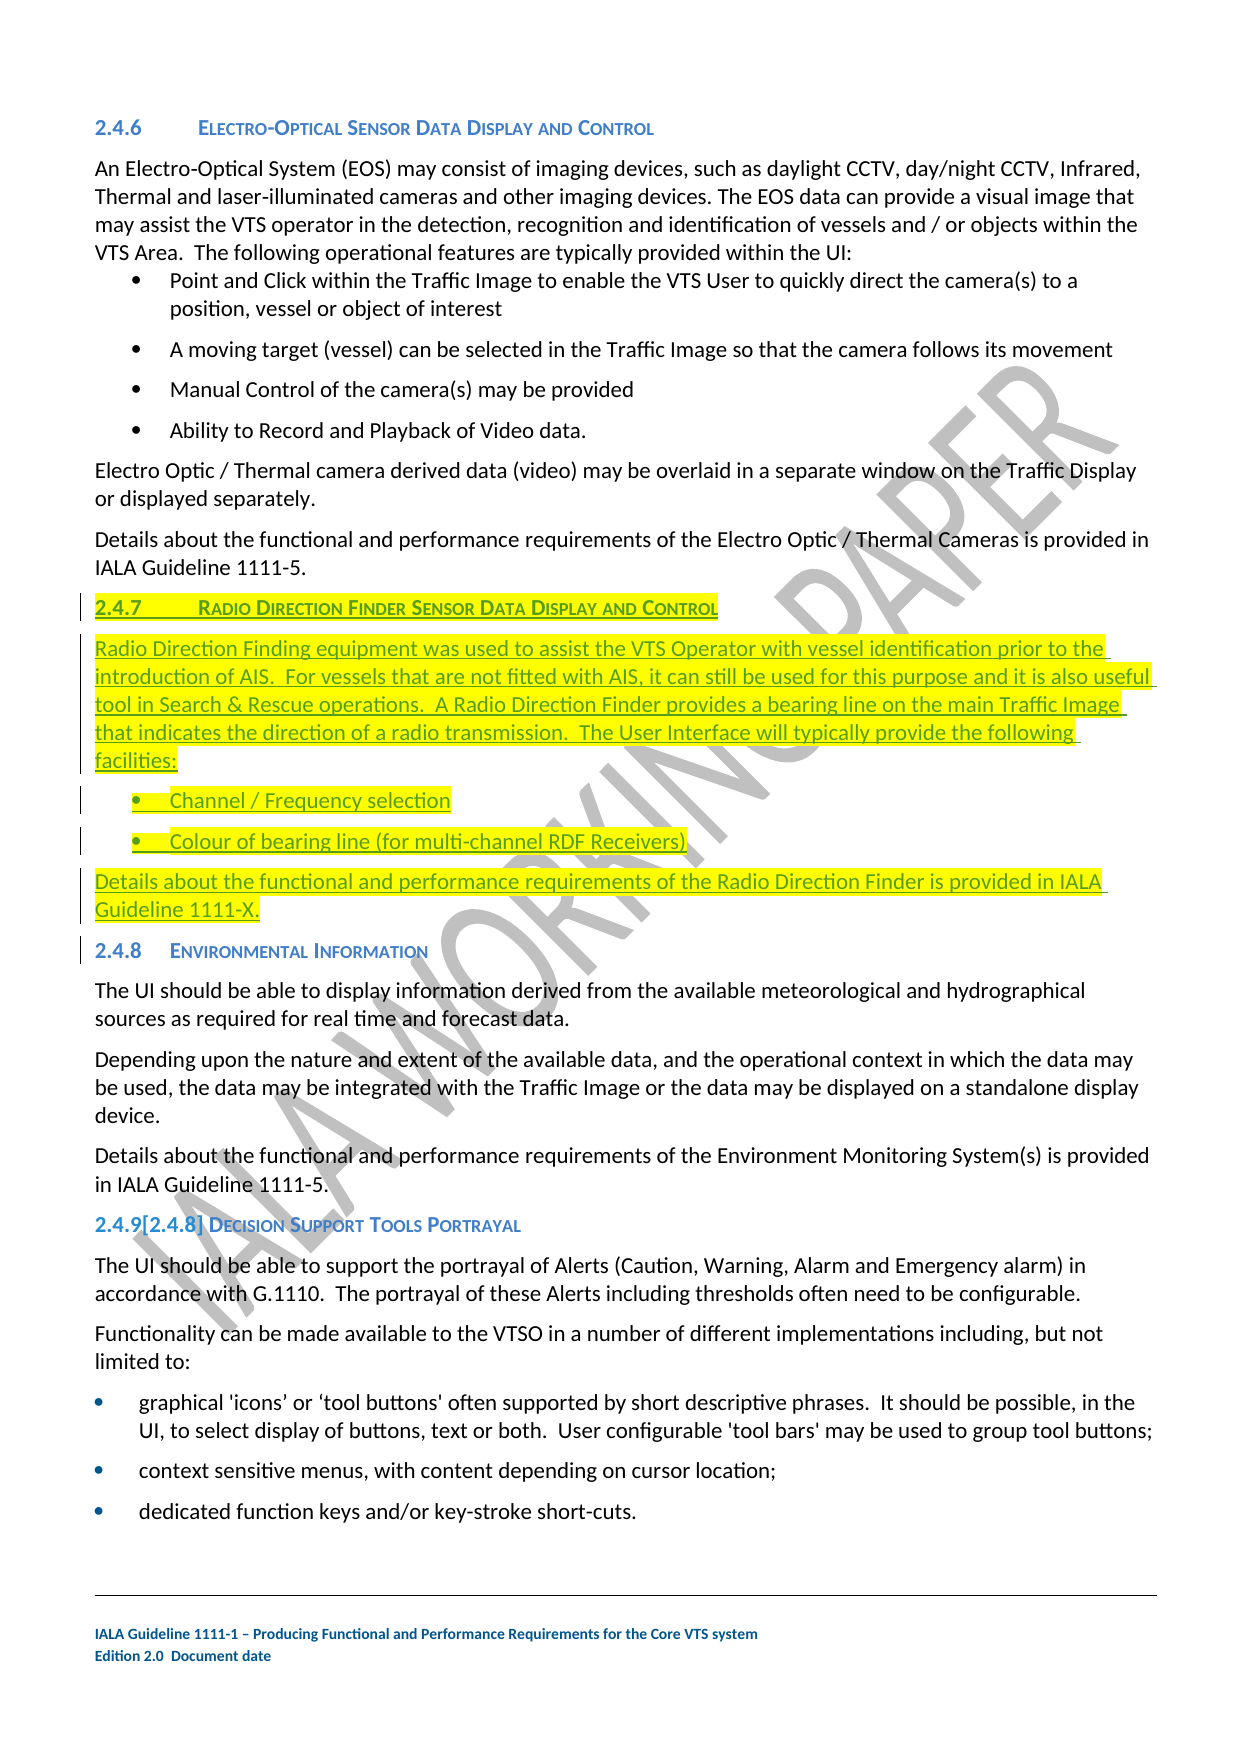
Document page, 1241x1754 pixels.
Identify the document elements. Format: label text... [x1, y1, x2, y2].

text graphical 'icons’ or ‘tool buttons' often supported by short descriptive phrases. It should be possible, in the UI, to select display of buttons, text or both. User configurable 'tool bars' may be used to group tool buttons; [94, 1388, 1157, 1444]
text The UI should be able to display information derived from the available meteorological and hydrographical sources as required for real time and forecast data. [94, 977, 1157, 1033]
text Details about the functional and performance requirements of the Electro Optic / Thermal Cameras is provided in IALA Guideline 1111-5. [94, 525, 1157, 581]
list Manual Control of the camera(s) may be provided [132, 375, 1157, 403]
list Ability to Record and Playback of Video data. [132, 416, 1157, 444]
text Electro Optic / Thermal camera derived data (video) may be overlaid in a separate window on the Traffic Display or displayed separately. [94, 456, 1157, 512]
list A moving target (vessel) can be selected in the Traffic Image so that the camera follows its movement [132, 335, 1157, 363]
text context sensitive menus, with content depending on cursor location; [94, 1456, 1157, 1484]
text The UI should be able to support the portrayal of Alerts (Caution, Warning, Alarm and Emergency alarm) in accordance with G.1110. The portrayal of these Alerts including thresholds often need to be configurable. [94, 1251, 1157, 1307]
subtitle Environmental Information [94, 936, 1157, 964]
text Details about the functional and performance requirements of the Environment Monitoring System(s) is provided in IALA Guideline 1111-5. [94, 1142, 1157, 1198]
list Point and Click within the Traffic Image to enable the VTS User to quickly direct the camera(s) to a position, vessel or object of interest [132, 266, 1157, 322]
text An Electro‐Optical System (EOS) may consist of imaging devices, such as daylight CCTV, day/night CCTV, Infrared, Thermal and laser‐illuminated cameras and other imaging devices. The EOS data can provide a visual image that may assist the VTS operator in the detection, recognition and identification of vessels and / or objects within the VTS Area. The following operational features are typically provided within the UI: [94, 154, 1157, 266]
subtitle Decision Support Tools Portrayal [94, 1210, 1157, 1238]
text dedicated function keys and/or key-stroke short-cuts. [94, 1497, 1157, 1525]
text Depending upon the nature and extent of the available data, and the operational context in which the data may be used, the data may be integrated with the Traffic Image or the data may be displayed on a standalone display device. [94, 1045, 1157, 1129]
subtitle Electro-Optical Sensor Data Display and Control [94, 113, 1069, 142]
text Functionality can be made available to the VTSO in a number of different implementations including, but not limited to: [94, 1319, 1157, 1375]
